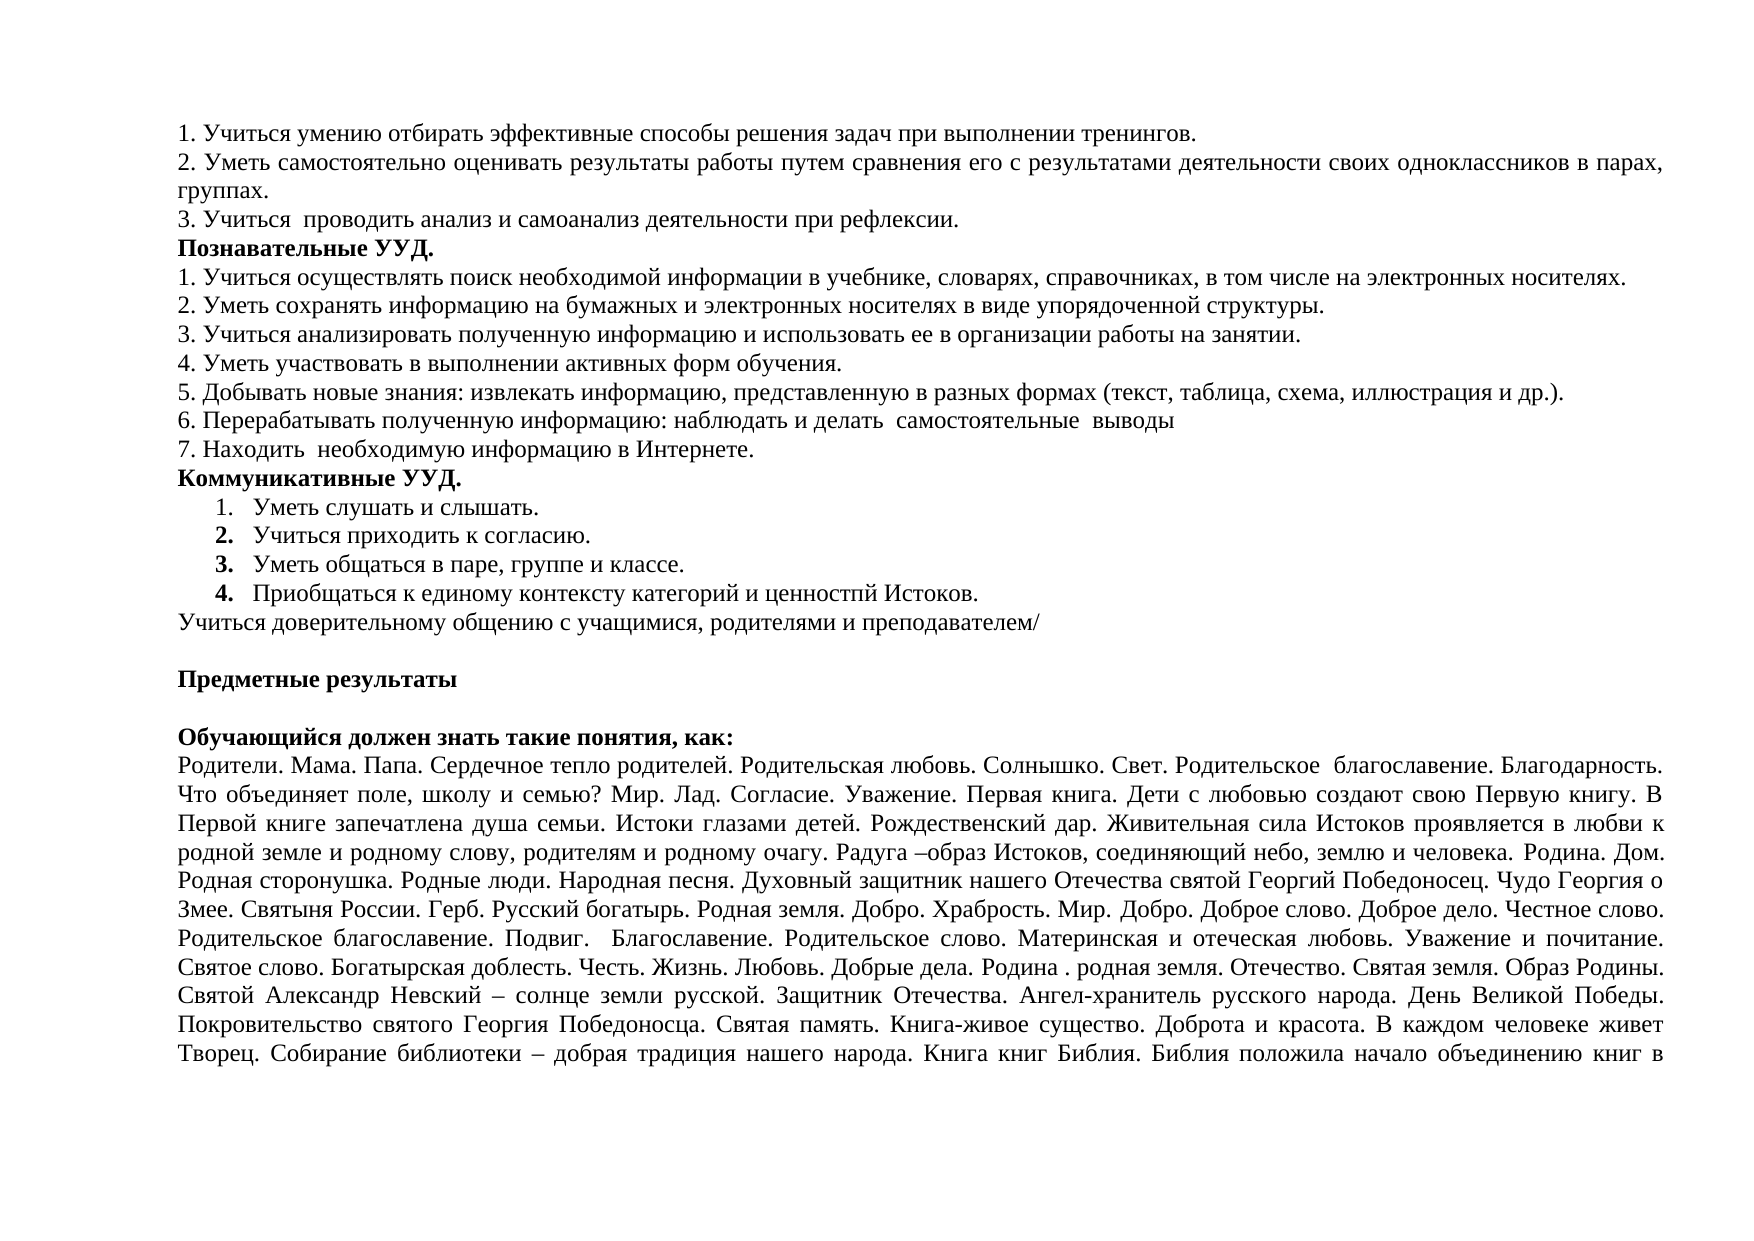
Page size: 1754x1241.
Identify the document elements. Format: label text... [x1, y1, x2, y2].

list Учиться приходить к согласию. [215, 521, 1665, 549]
text 3. Учиться проводить анализ и самоанализ деятельности при рефлексии. [177, 204, 1665, 233]
text 6. Перерабатывать полученную информацию: наблюдать и делать самостоятельные выводы [177, 406, 1665, 434]
text 4. Уметь участвовать в выполнении активных форм обучения. [177, 348, 1665, 377]
text 5. Добывать новые знания: извлекать информацию, представленную в разных формах (текст, таблица, схема, иллюстрация и др.). [177, 377, 1665, 406]
text 1. Учиться умению отбирать эффективные способы решения задач при выполнении тренингов. [177, 118, 1665, 147]
text 7. Находить необходимую информацию в Интернете. [177, 434, 1665, 463]
text 2. Уметь самостоятельно оценивать результаты работы путем сравнения его с результатами деятельности своих одноклассников в парах, группах. [177, 147, 1665, 204]
text 3. Учиться анализировать полученную информацию и использовать ее в организации работы на занятии. [177, 319, 1665, 348]
text Предметные результаты [177, 664, 1665, 693]
text 2. Уметь сохранять информацию на бумажных и электронных носителях в виде упорядоченной структуры. [177, 291, 1665, 319]
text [177, 751, 1665, 1067]
text Коммуникативные УУД. [177, 463, 1665, 492]
list Уметь общаться в паре, группе и классе. [215, 549, 1665, 578]
list Приобщаться к единому контексту категорий и ценностпй Истоков. [215, 578, 1665, 607]
text Учиться доверительному общению с учащимися, родителями и преподавателем/ [177, 607, 1665, 636]
list Уметь слушать и слышать. [215, 492, 1665, 521]
text Обучающийся должен знать такие понятия, как: [177, 722, 1665, 751]
text Познавательные УУД. [177, 233, 1665, 262]
text 1. Учиться осуществлять поиск необходимой информации в учебнике, словарях, справочниках, в том числе на электронных носителях. [177, 262, 1665, 291]
